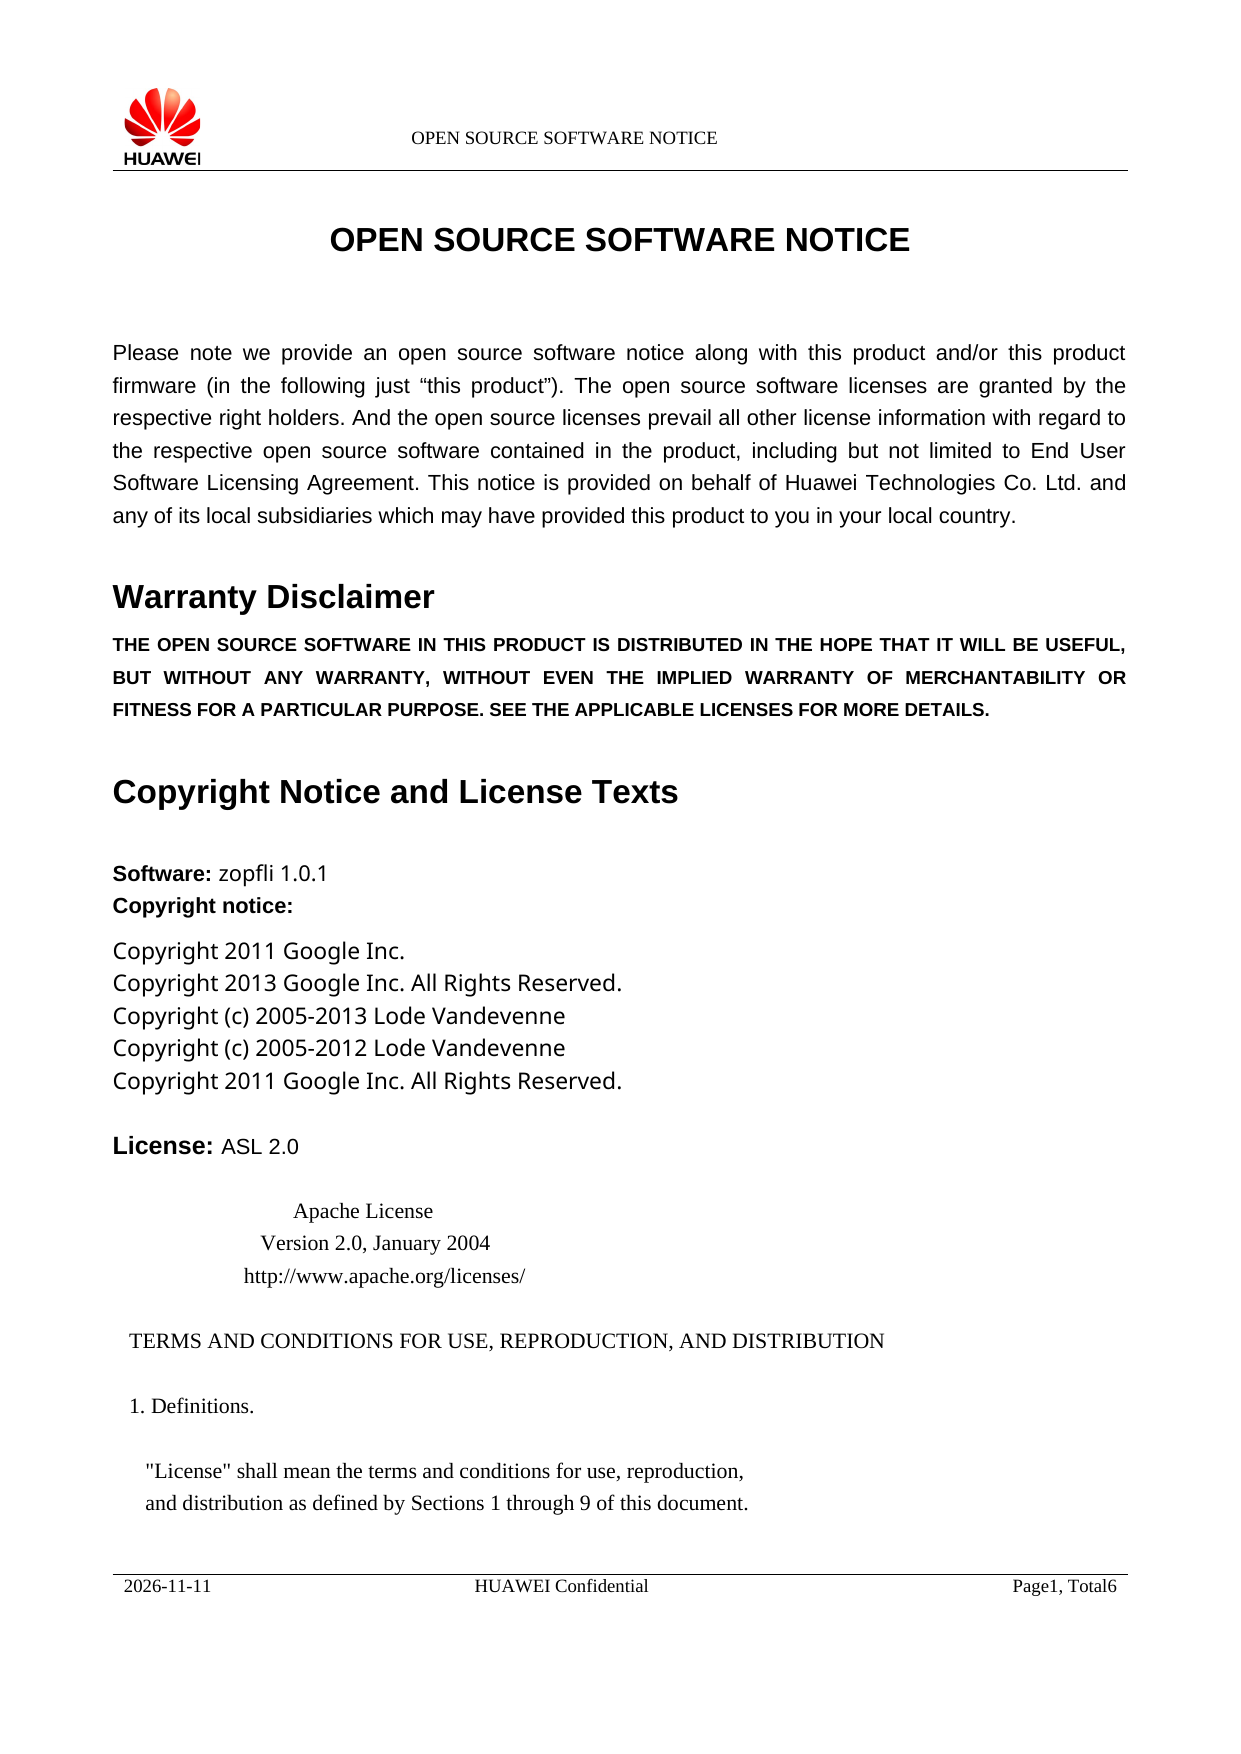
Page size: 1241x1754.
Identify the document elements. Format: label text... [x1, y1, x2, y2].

text Warranty Disclaimer [112, 564, 1128, 629]
text Copyright 2011 Google Inc. Copyright 2013 Google Inc. All Rights Reserved. Copyright (c) 2005-2013 Lode Vandevenne Copyright (c) 2005-2012 Lode Vandevenne Copyright 2011 Google Inc. All Rights Reserved. [112, 934, 1128, 1129]
text OPEN SOURCE SOFTWARE NOTICE [112, 206, 1128, 271]
text Copyright Notice and License Texts [112, 759, 1128, 824]
text Please note we provide an open source software notice along with this product and/or this product firmware (in the following just “this product”). The open source software licenses are granted by the respective right holders. And the open source licenses prevail all other license information with regard to the respective open source software contained in the product, including but not limited to End User Software Licensing Agreement. This notice is provided on behalf of Huawei Technologies Co. Ltd. and any of its local subsidiaries which may have provided this product to you in your local country. [112, 336, 1128, 531]
text License: ASL 2.0 [112, 1129, 1128, 1161]
picture [124, 88, 201, 165]
title Software: zopfli 1.0.1 [112, 856, 1128, 889]
text Copyright notice: [112, 889, 1128, 921]
text The open source software in this product is distributed in the hope that it will be useful, but WITHOUT ANY WARRANTY, without even the implied warranty of MERCHANTABILITY or FITNESS FOR A PARTICULAR PURPOSE. See the applicable licenses for more details. [112, 629, 1128, 726]
